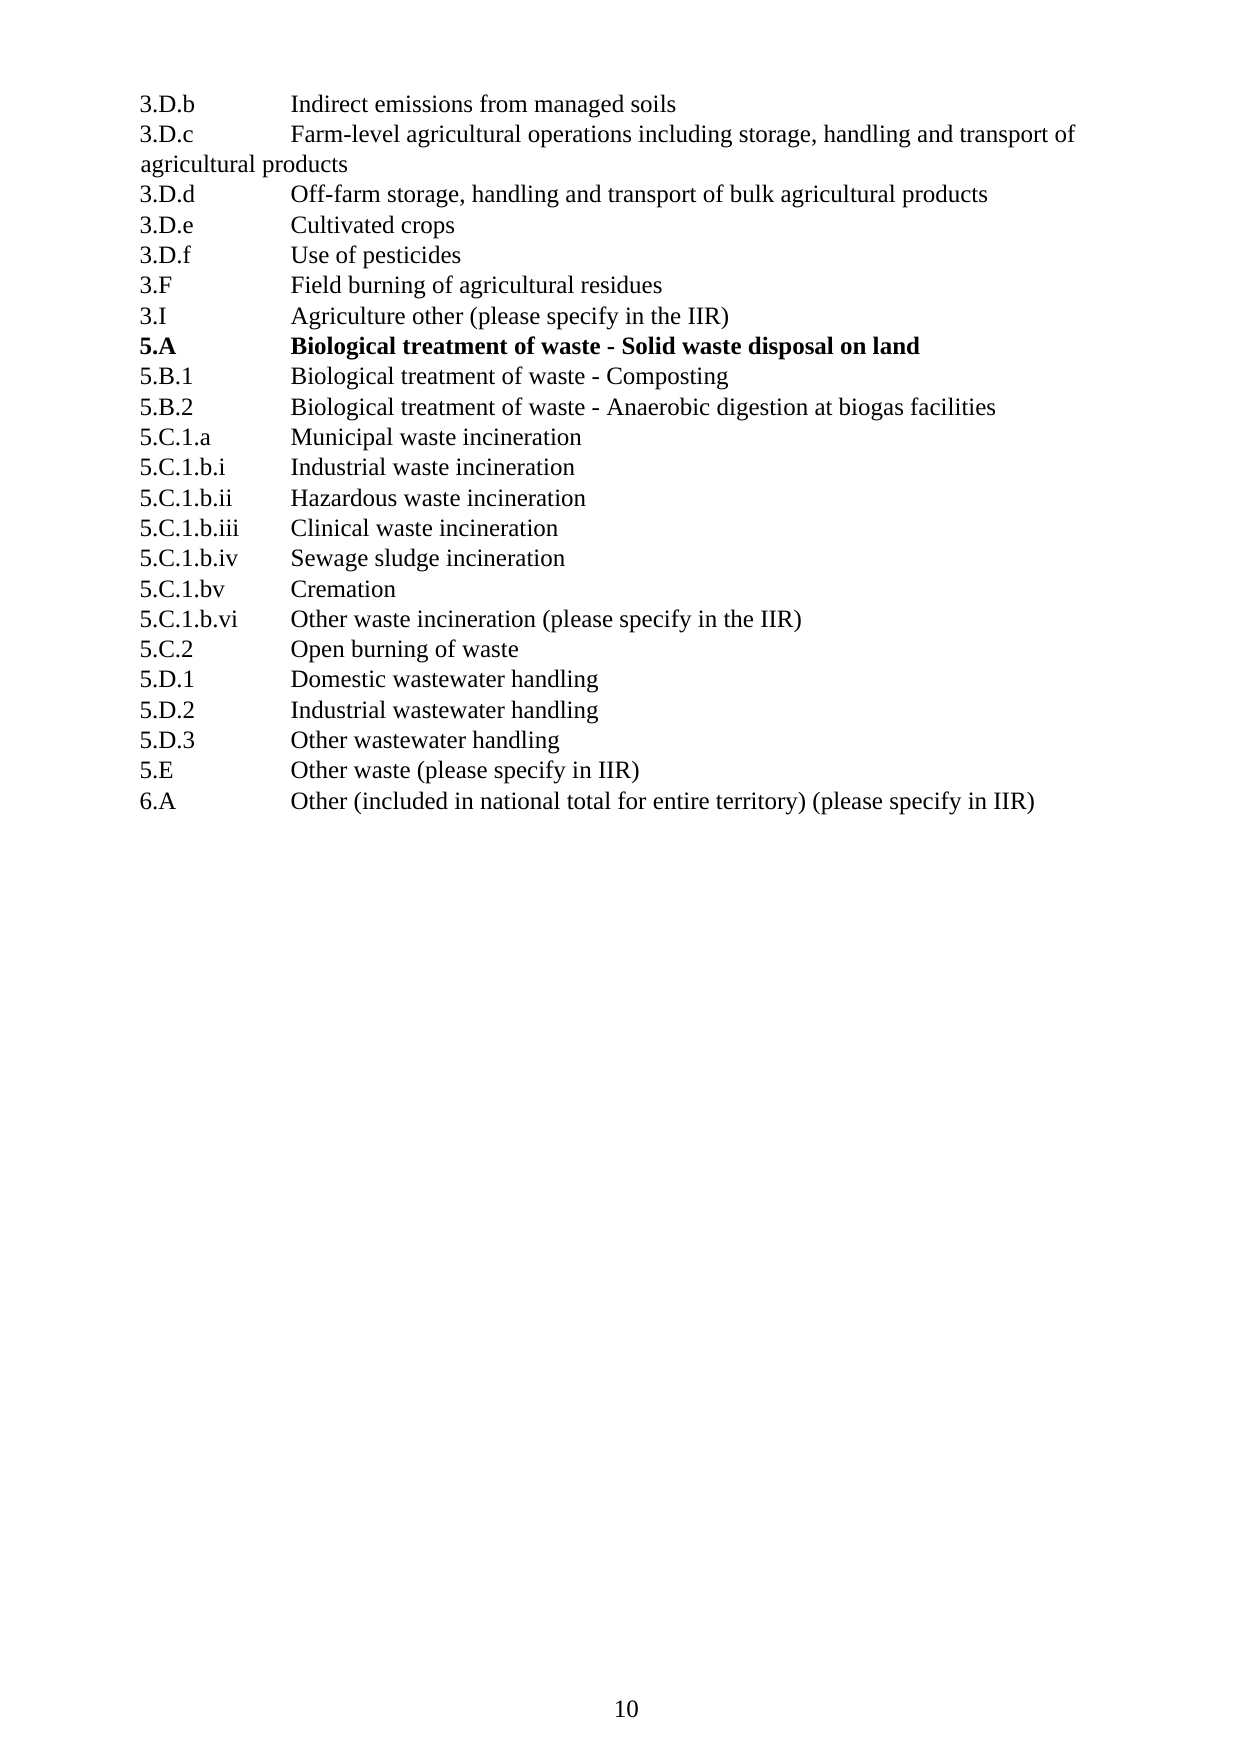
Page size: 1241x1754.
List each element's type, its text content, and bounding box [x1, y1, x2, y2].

text 5.C.1.bv Cremation [139, 574, 1122, 602]
text 3.D.f Use of pesticides [139, 240, 1122, 269]
text 5.D.3 Other wastewater handling [139, 725, 1122, 754]
text agricultural products [139, 149, 1122, 178]
text 3.D.c Farm-level agricultural operations including storage, handling and transport of [139, 119, 1122, 148]
text 3.I Agriculture other (please specify in the IIR) [139, 301, 1122, 329]
text 3.D.d Off-farm storage, handling and transport of bulk agricultural products [139, 179, 1122, 208]
text 5.C.1.a Municipal waste incineration [139, 422, 1122, 451]
text 5.B.1 Biological treatment of waste - Composting [139, 361, 1122, 390]
text 6.A Other (included in national total for entire territory) (please specify in IIR) [139, 786, 1122, 814]
text 5.A Biological treatment of waste - Solid waste disposal on land [139, 331, 1122, 360]
text 5.D.2 Industrial wastewater handling [139, 695, 1122, 724]
text 5.C.2 Open burning of waste [139, 634, 1122, 663]
text 3.D.b Indirect emissions from managed soils [139, 89, 1122, 117]
text 5.C.1.b.i Industrial waste incineration [139, 452, 1122, 481]
text 5.B.2 Biological treatment of waste - Anaerobic digestion at biogas facilities [139, 392, 1122, 421]
text 3.F Field burning of agricultural residues [139, 271, 1122, 299]
text 5.C.1.b.iv Sewage sludge incineration [139, 543, 1122, 572]
text 3.D.e Cultivated crops [139, 210, 1122, 239]
text 5.C.1.b.ii Hazardous waste incineration [139, 483, 1122, 511]
text 5.C.1.b.vi Other waste incineration (please specify in the IIR) [139, 604, 1122, 633]
text 5.C.1.b.iii Clinical waste incineration [139, 513, 1122, 542]
text 5.D.1 Domestic wastewater handling [139, 664, 1122, 693]
text 5.E Other waste (please specify in IIR) [139, 756, 1122, 784]
